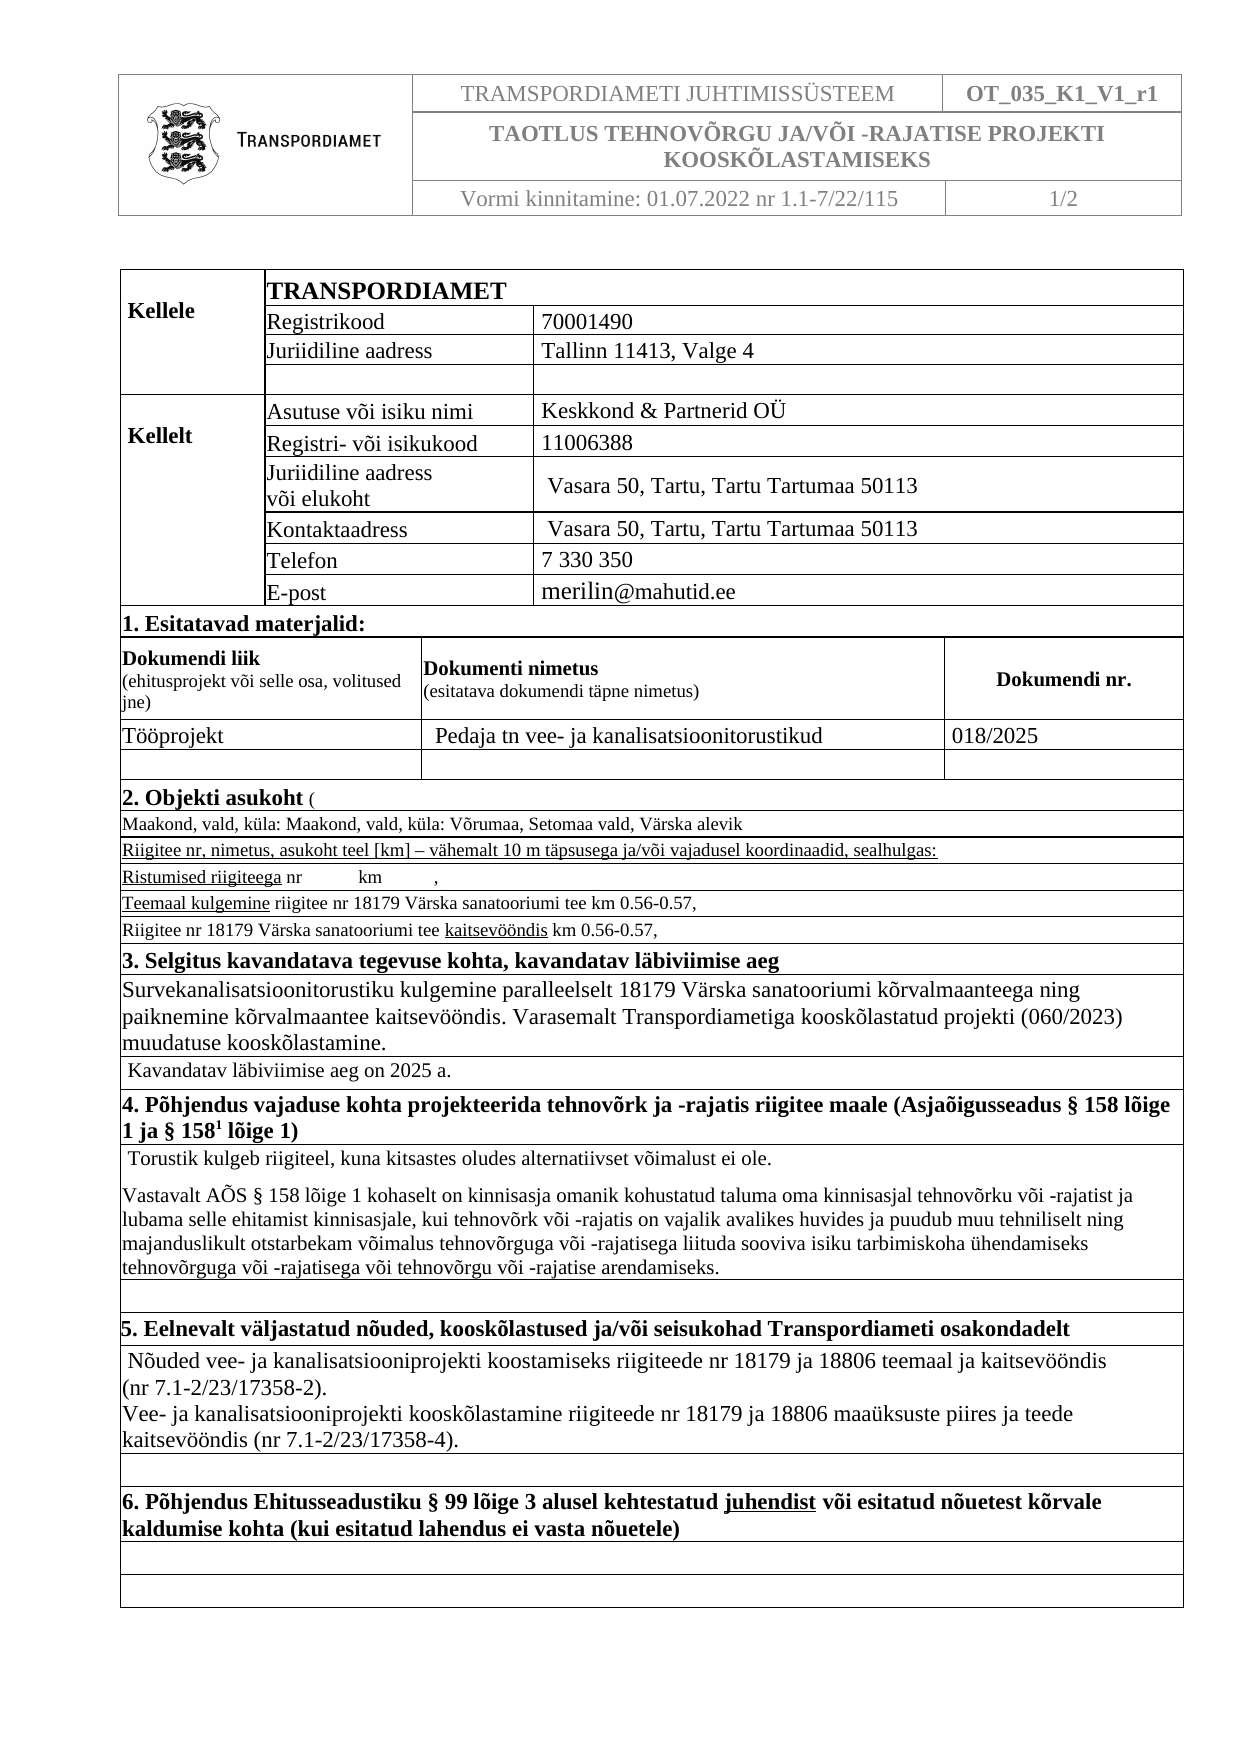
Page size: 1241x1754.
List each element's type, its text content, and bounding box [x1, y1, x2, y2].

table_cell Tallinn 11413, Valge 4 [534, 335, 1183, 364]
table_cell [422, 750, 944, 779]
table_cell E-post [266, 575, 533, 605]
table_cell Torustik kulgeb riigiteel, kuna kitsastes oludes alternatiivset võimalust ei ole. Vastavalt AÕS § 158 lõige 1 kohaselt on kinnisasja omanik kohustatud taluma oma kinnisasjal tehnovõrku või -rajatist ja lubama selle ehitamist kinnisasjale, kui tehnovõrk või -rajatis on vajalik avalikes huvides ja puudub muu tehniliselt ning majanduslikult otstarbekam võimalus tehnovõrguga või -rajatisega liituda sooviva isiku tarbimiskoha ühendamiseks tehnovõrguga või -rajatisega või tehnovõrgu või -rajatise arendamiseks. [121, 1145, 1183, 1279]
table_cell 018/2025 [945, 720, 1183, 749]
table_cell Kontaktaadress [266, 513, 533, 543]
table_cell 1. Esitatavad materjalid: [121, 606, 1183, 636]
table_cell Keskkond & Partnerid OÜ [534, 395, 1183, 425]
table_cell Juriidiline aadress või elukoht [266, 457, 533, 511]
table_cell merilin@mahutid.ee [534, 575, 1183, 605]
table_cell Dokumendi nr. [945, 638, 1183, 719]
table_cell [266, 365, 533, 393]
table_cell 3. Selgitus kavandatava tegevuse kohta, kavandatav läbiviimise aeg [121, 944, 1183, 974]
table_cell Registrikood [266, 306, 533, 334]
table_cell Vasara 50, Tartu, Tartu Tartumaa 50113 [534, 457, 1183, 511]
table_cell Pedaja tn vee- ja kanalisatsioonitorustikud [422, 720, 944, 749]
table_header Kellele [121, 270, 264, 393]
table_cell Riigitee nr, nimetus, asukoht teel [km] – vähemalt 10 m täpsusega ja/või vajadusel koordinaadid, sealhulgas: [121, 838, 1183, 863]
table_cell Maakond, vald, küla: Maakond, vald, küla: Võrumaa, Setomaa vald, Värska alevik [121, 811, 1183, 836]
table_cell Teemaal kulgemine riigitee nr 18179 Värska sanatooriumi tee km 0.56-0.57, [121, 891, 1183, 916]
table_cell 6. Põhjendus Ehitusseadustiku § 99 lõige 3 alusel kehtestatud juhendist või esitatud nõuetest kõrvale kaldumise kohta (kui esitatud lahendus ei vasta nõuetele) [121, 1487, 1183, 1541]
table_cell [534, 365, 1183, 393]
table_cell 7 330 350 [534, 544, 1183, 574]
picture [129, 85, 402, 204]
table_cell Juriidiline aadress [266, 335, 533, 364]
table_cell [945, 750, 1183, 779]
table_cell Dokumenti nimetus (esitatava dokumendi täpne nimetus) [422, 638, 944, 719]
table_cell [121, 750, 421, 779]
table_header TRANSPORDIAMET [266, 270, 1183, 304]
table_cell Riigitee nr 18179 Värska sanatooriumi tee kaitsevööndis km 0.56-0.57, [121, 917, 1183, 943]
table_cell [121, 1542, 1183, 1574]
table_cell [121, 1280, 1183, 1312]
table_cell 11006388 [534, 426, 1183, 456]
table_cell Tööprojekt [121, 720, 421, 749]
table_cell Vasara 50, Tartu, Tartu Tartumaa 50113 [534, 513, 1183, 543]
table_cell 2. Objekti asukoht ( [121, 780, 1183, 810]
table_cell Ristumised riigiteega nr km , [121, 864, 1183, 889]
table_cell 5. Eelnevalt väljastatud nõuded, kooskõlastused ja/või seisukohad Transpordiameti osakondadelt [121, 1313, 1183, 1345]
table_cell Survekanalisatsioonitorustiku kulgemine paralleelselt 18179 Värska sanatooriumi kõrvalmaanteega ning paiknemine kõrvalmaantee kaitsevööndis. Varasemalt Transpordiametiga kooskõlastatud projekti (060/2023) muudatuse kooskõlastamine. [121, 975, 1183, 1056]
table_cell 4. Põhjendus vajaduse kohta projekteerida tehnovõrk ja -rajatis riigitee maale (Asjaõigusseadus § 158 lõige 1 ja § 1581 lõige 1) [121, 1090, 1183, 1144]
table_cell 70001490 [534, 306, 1183, 334]
table_cell Registri- või isikukood [266, 426, 533, 456]
table_cell Nõuded vee- ja kanalisatsiooniprojekti koostamiseks riigiteede nr 18179 ja 18806 teemaal ja kaitsevööndis (nr 7.1-2/23/17358-2). Vee- ja kanalisatsiooniprojekti kooskõlastamine riigiteede nr 18179 ja 18806 maaüksuste piires ja teede kaitsevööndis (nr 7.1-2/23/17358-4). [121, 1346, 1183, 1453]
table_cell Kellelt [121, 395, 264, 605]
table_cell Asutuse või isiku nimi [266, 395, 533, 425]
table_cell Dokumendi liik (ehitusprojekt või selle osa, volitused jne) [121, 638, 421, 719]
table_cell [121, 1454, 1183, 1486]
table_cell [121, 1575, 1183, 1607]
table_cell Kavandatav läbiviimise aeg on 2025 a. [121, 1057, 1183, 1088]
table_cell Telefon [266, 544, 533, 574]
